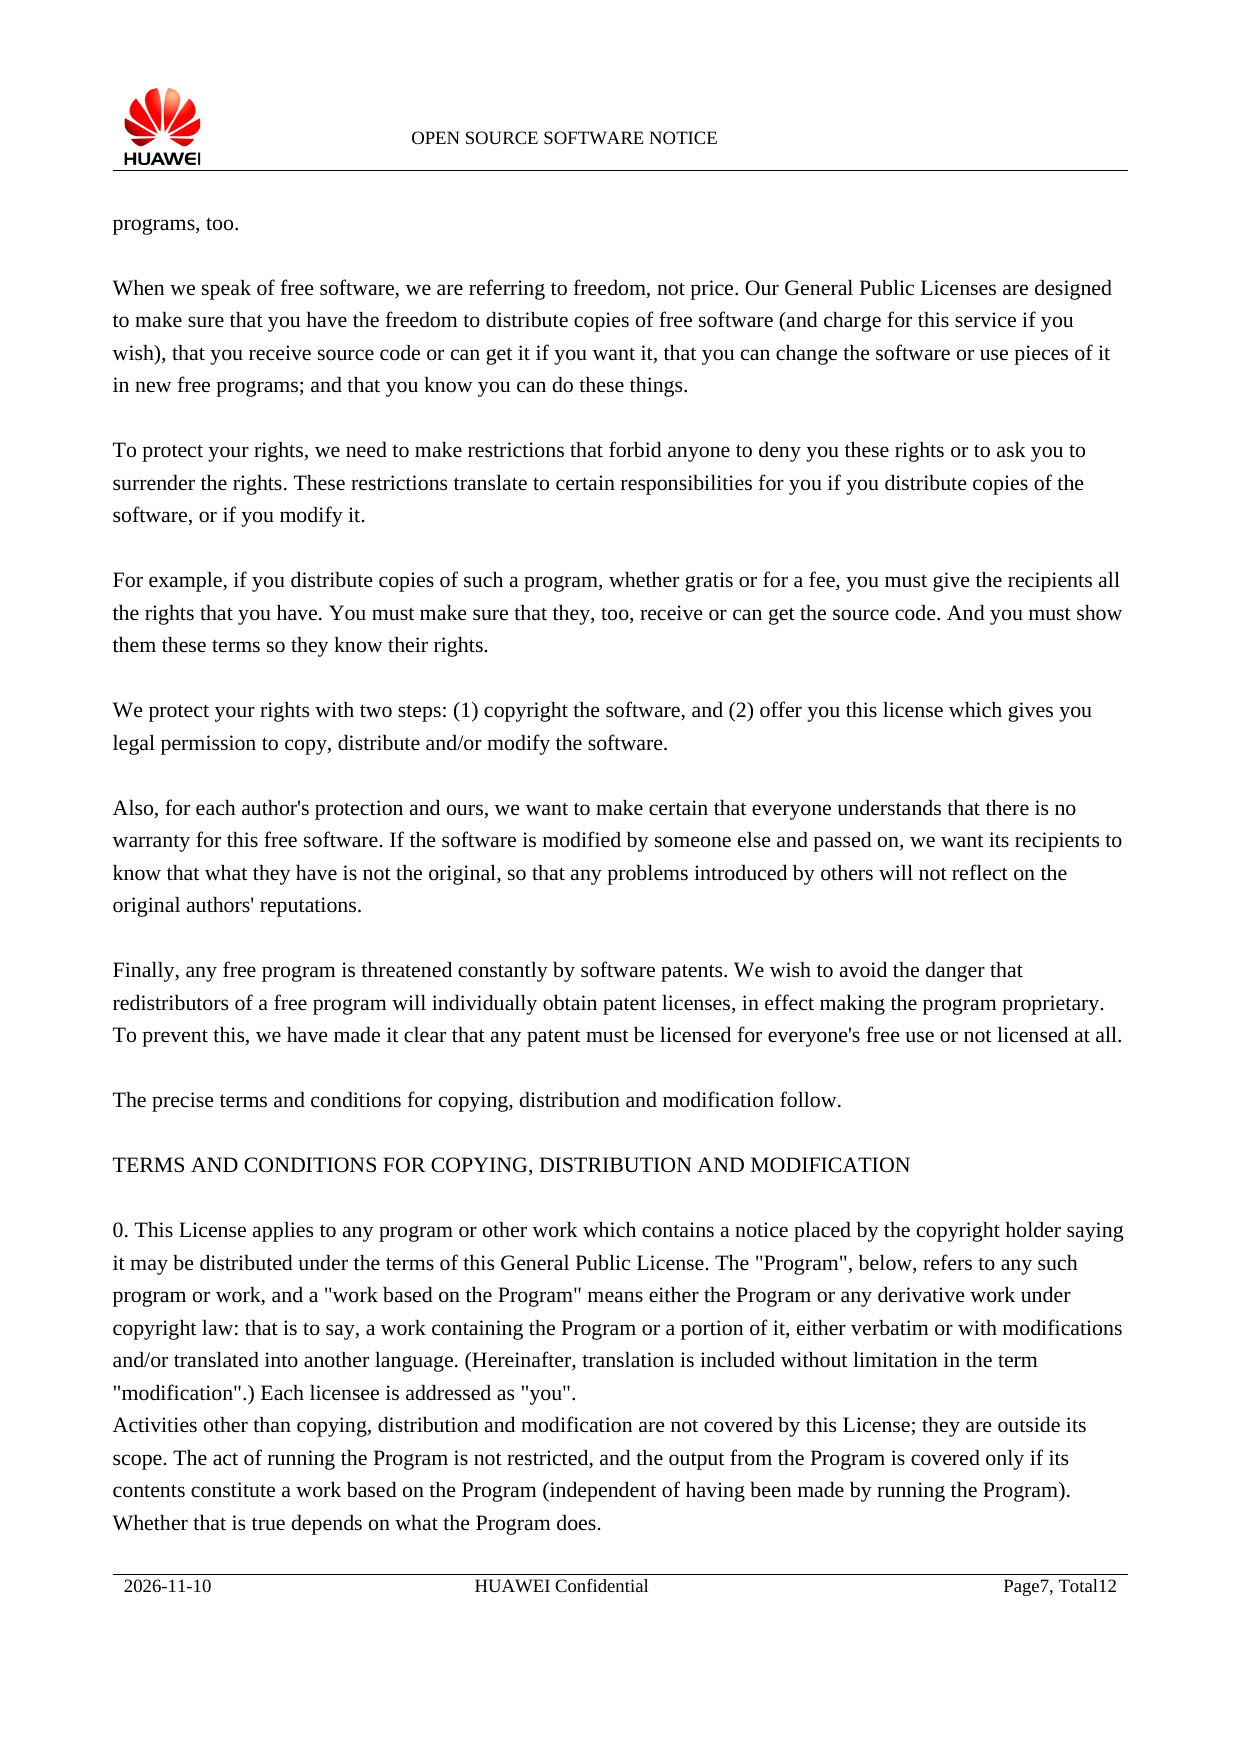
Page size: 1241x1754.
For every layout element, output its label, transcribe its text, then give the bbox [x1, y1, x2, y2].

text Also, for each author's protection and ours, we want to make certain that everyone understands that there is no warranty for this free software. If the software is modified by someone else and passed on, we want its recipients to know that what they have is not the original, so that any problems introduced by others will not reflect on the original authors' reputations. [112, 791, 1128, 921]
text Finally, any free program is threatened constantly by software patents. We wish to avoid the danger that redistributors of a free program will individually obtain patent licenses, in effect making the program proprietary. To prevent this, we have made it clear that any patent must be licensed for everyone's free use or not licensed at all. [112, 954, 1128, 1051]
text TERMS AND CONDITIONS FOR COPYING, DISTRIBUTION AND MODIFICATION [112, 1149, 1128, 1181]
text We protect your rights with two steps: (1) copyright the software, and (2) offer you this license which gives you legal permission to copy, distribute and/or modify the software. [112, 694, 1128, 759]
text 0. This License applies to any program or other work which contains a notice placed by the copyright holder saying it may be distributed under the terms of this General Public License. The "Program", below, refers to any such program or work, and a "work based on the Program" means either the Program or any derivative work under copyright law: that is to say, a work containing the Program or a portion of it, either verbatim or with modifications and/or translated into another language. (Hereinafter, translation is included without limitation in the term "modification".) Each licensee is addressed as "you". [112, 1214, 1128, 1409]
text Activities other than copying, distribution and modification are not covered by this License; they are outside its scope. The act of running the Program is not restricted, and the output from the Program is covered only if its contents constitute a work based on the Program (independent of having been made by running the Program). Whether that is true depends on what the Program does. [112, 1409, 1128, 1539]
text The precise terms and conditions for copying, distribution and modification follow. [112, 1084, 1128, 1116]
text To protect your rights, we need to make restrictions that forbid anyone to deny you these rights or to ask you to surrender the rights. These restrictions translate to certain responsibilities for you if you distribute copies of the software, or if you modify it. [112, 434, 1128, 531]
text For example, if you distribute copies of such a program, whether gratis or for a fee, you must give the recipients all the rights that you have. You must make sure that they, too, receive or can get the source code. And you must show them these terms so they know their rights. [112, 564, 1128, 661]
picture [124, 88, 201, 165]
text When we speak of free software, we are referring to freedom, not price. Our General Public Licenses are designed to make sure that you have the freedom to distribute copies of free software (and charge for this service if you wish), that you receive source code or can get it if you want it, that you can change the software or use pieces of it in new free programs; and that you know you can do these things. [112, 271, 1128, 401]
